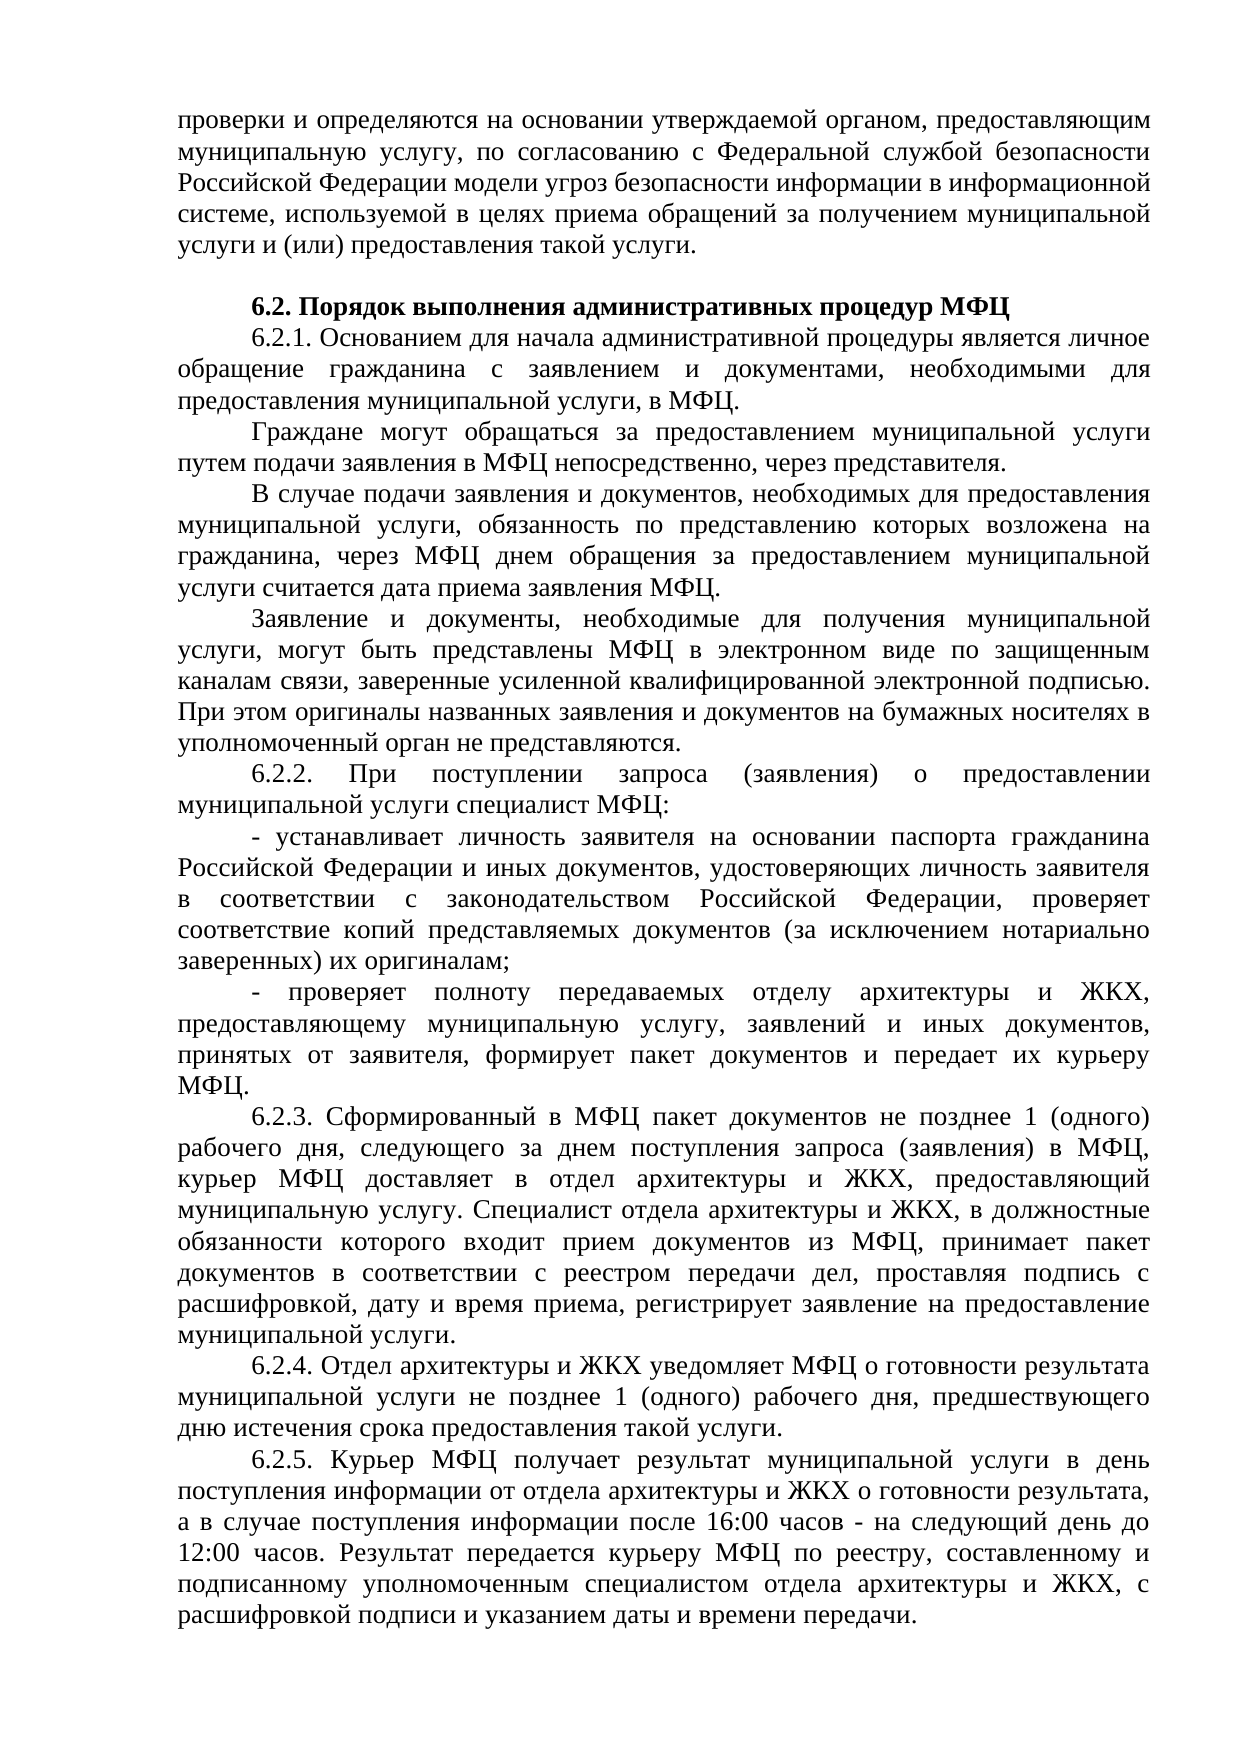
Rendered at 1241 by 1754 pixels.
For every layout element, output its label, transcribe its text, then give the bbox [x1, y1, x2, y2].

text 6.2.4. Отдел архитектуры и ЖКХ уведомляет МФЦ о готовности результата муниципальной услуги не позднее 1 (одного) рабочего дня, предшествующего дню истечения срока предоставления такой услуги. [177, 1349, 1152, 1443]
text Граждане могут обращаться за предоставлением муниципальной услуги путем подачи заявления в МФЦ непосредственно, через представителя. [177, 415, 1152, 477]
text - устанавливает личность заявителя на основании паспорта гражданина Российской Федерации и иных документов, удостоверяющих личность заявителя в соответствии с законодательством Российской Федерации, проверяет соответствие копий представляемых документов (за исключением нотариально заверенных) их оригиналам; [177, 820, 1152, 976]
text 6.2.1. Основанием для начала административной процедуры является личное обращение гражданина с заявлением и документами, необходимыми для предоставления муниципальной услуги, в МФЦ. [177, 321, 1152, 415]
text 6.2.3. Сформированный в МФЦ пакет документов не позднее 1 (одного) рабочего дня, следующего за днем поступления запроса (заявления) в МФЦ, курьер МФЦ доставляет в отдел архитектуры и ЖКХ, предоставляющий муниципальную услугу. Специалист отдела архитектуры и ЖКХ, в должностные обязанности которого входит прием документов из МФЦ, принимает пакет документов в соответствии с реестром передачи дел, проставляя подпись с расшифровкой, дату и время приема, регистрирует заявление на предоставление муниципальной услуги. [177, 1100, 1152, 1349]
text 6.2.5. Курьер МФЦ получает результат муниципальной услуги в день поступления информации от отдела архитектуры и ЖКХ о готовности результата, а в случае поступления информации после 16:00 часов - на следующий день до 12:00 часов. Результат передается курьеру МФЦ по реестру, составленному и подписанному уполномоченным специалистом отдела архитектуры и ЖКХ, с расшифровкой подписи и указанием даты и времени передачи. [177, 1443, 1152, 1629]
text - проверяет полноту передаваемых отделу архитектуры и ЖКХ, предоставляющему муниципальную услугу, заявлений и иных документов, принятых от заявителя, формирует пакет документов и передает их курьеру МФЦ. [177, 976, 1152, 1100]
text 6.2.2. При поступлении запроса (заявления) о предоставлении муниципальной услуги специалист МФЦ: [177, 757, 1152, 820]
text 6.2. Порядок выполнения административных процедур МФЦ [177, 290, 1152, 321]
text Заявление и документы, необходимые для получения муниципальной услуги, могут быть представлены МФЦ в электронном виде по защищенным каналам связи, заверенные усиленной квалифицированной электронной подписью. При этом оригиналы названных заявления и документов на бумажных носителях в уполномоченный орган не представляются. [177, 602, 1152, 757]
text В случае подачи заявления и документов, необходимых для предоставления муниципальной услуги, обязанность по представлению которых возложена на гражданина, через МФЦ днем обращения за предоставлением муниципальной услуги считается дата приема заявления МФЦ. [177, 477, 1152, 602]
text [177, 103, 1152, 259]
